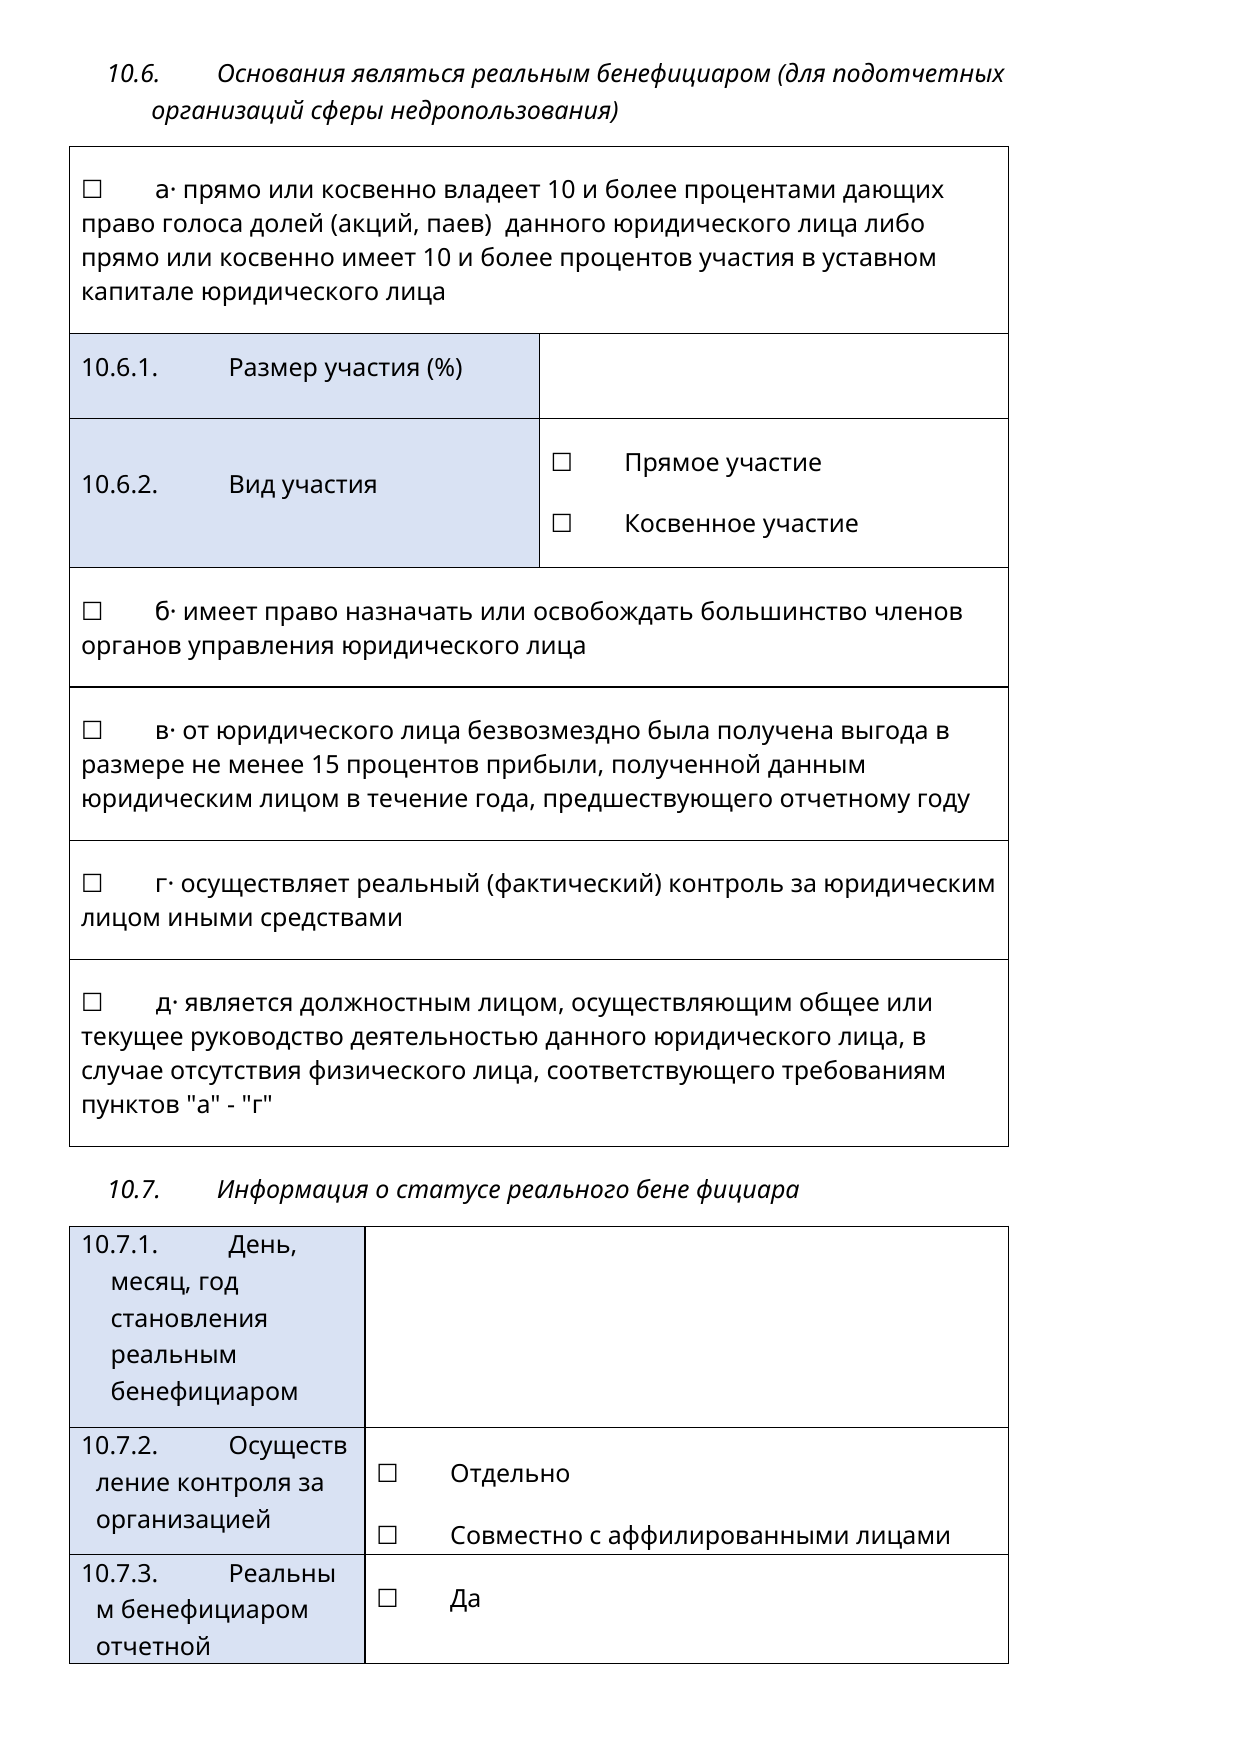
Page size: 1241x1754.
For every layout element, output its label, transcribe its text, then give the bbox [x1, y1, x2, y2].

table_cell ☐ г․ осуществляет реальный (фактический) контроль за юридическим лицом иными средствами [70, 841, 1008, 959]
table_cell ☐ Да ☐ Нет [366, 1555, 1008, 1663]
table_cell Осуществление контроля за организацией [70, 1428, 364, 1554]
list Основания являться реальным бенефициаром (для подотчетных организаций сферы недропользования) [106, 56, 1152, 126]
table_header День, месяц, год становления реальным бенефициаром [70, 1227, 364, 1427]
table_cell ☐ Отдельно ☐ Совместно с аффилированными лицами [366, 1428, 1008, 1554]
table_header ☐ а․ прямо или косвенно владеет 10 и более процентами дающих право голоса долей (акций, паев) данного юридического лица либо прямо или косвенно имеет 10 и более процентов участия в уставном капитале юридического лица [70, 147, 1008, 333]
table_cell [540, 334, 1008, 418]
list Информация о статусе реального бене фициара [107, 1172, 1152, 1206]
table_header [366, 1227, 1008, 1427]
table_cell Размер участия (%) [70, 334, 539, 418]
table_cell ☐ д․ является должностным лицом, осуществляющим общее или текущее руководство деятельностью данного юридического лица, в случае отсутствия физического лица, соответствующего требованиям пунктов "а" - "г" [70, 960, 1008, 1146]
table_cell ☐ б․ имеет право назначать или освобождать большинство членов органов управления юридического лица [70, 568, 1008, 686]
table_cell ☐ в․ от юридического лица безвозмездно была получена выгода в размере не менее 15 процентов прибыли, полученной данным юридическим лицом в течение года, предшествующего отчетному году [70, 688, 1008, 840]
table_cell Вид участия [70, 419, 539, 567]
table_cell ☐ Прямое участие ☐ Косвенное участие [540, 419, 1008, 567]
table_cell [70, 1555, 364, 1663]
